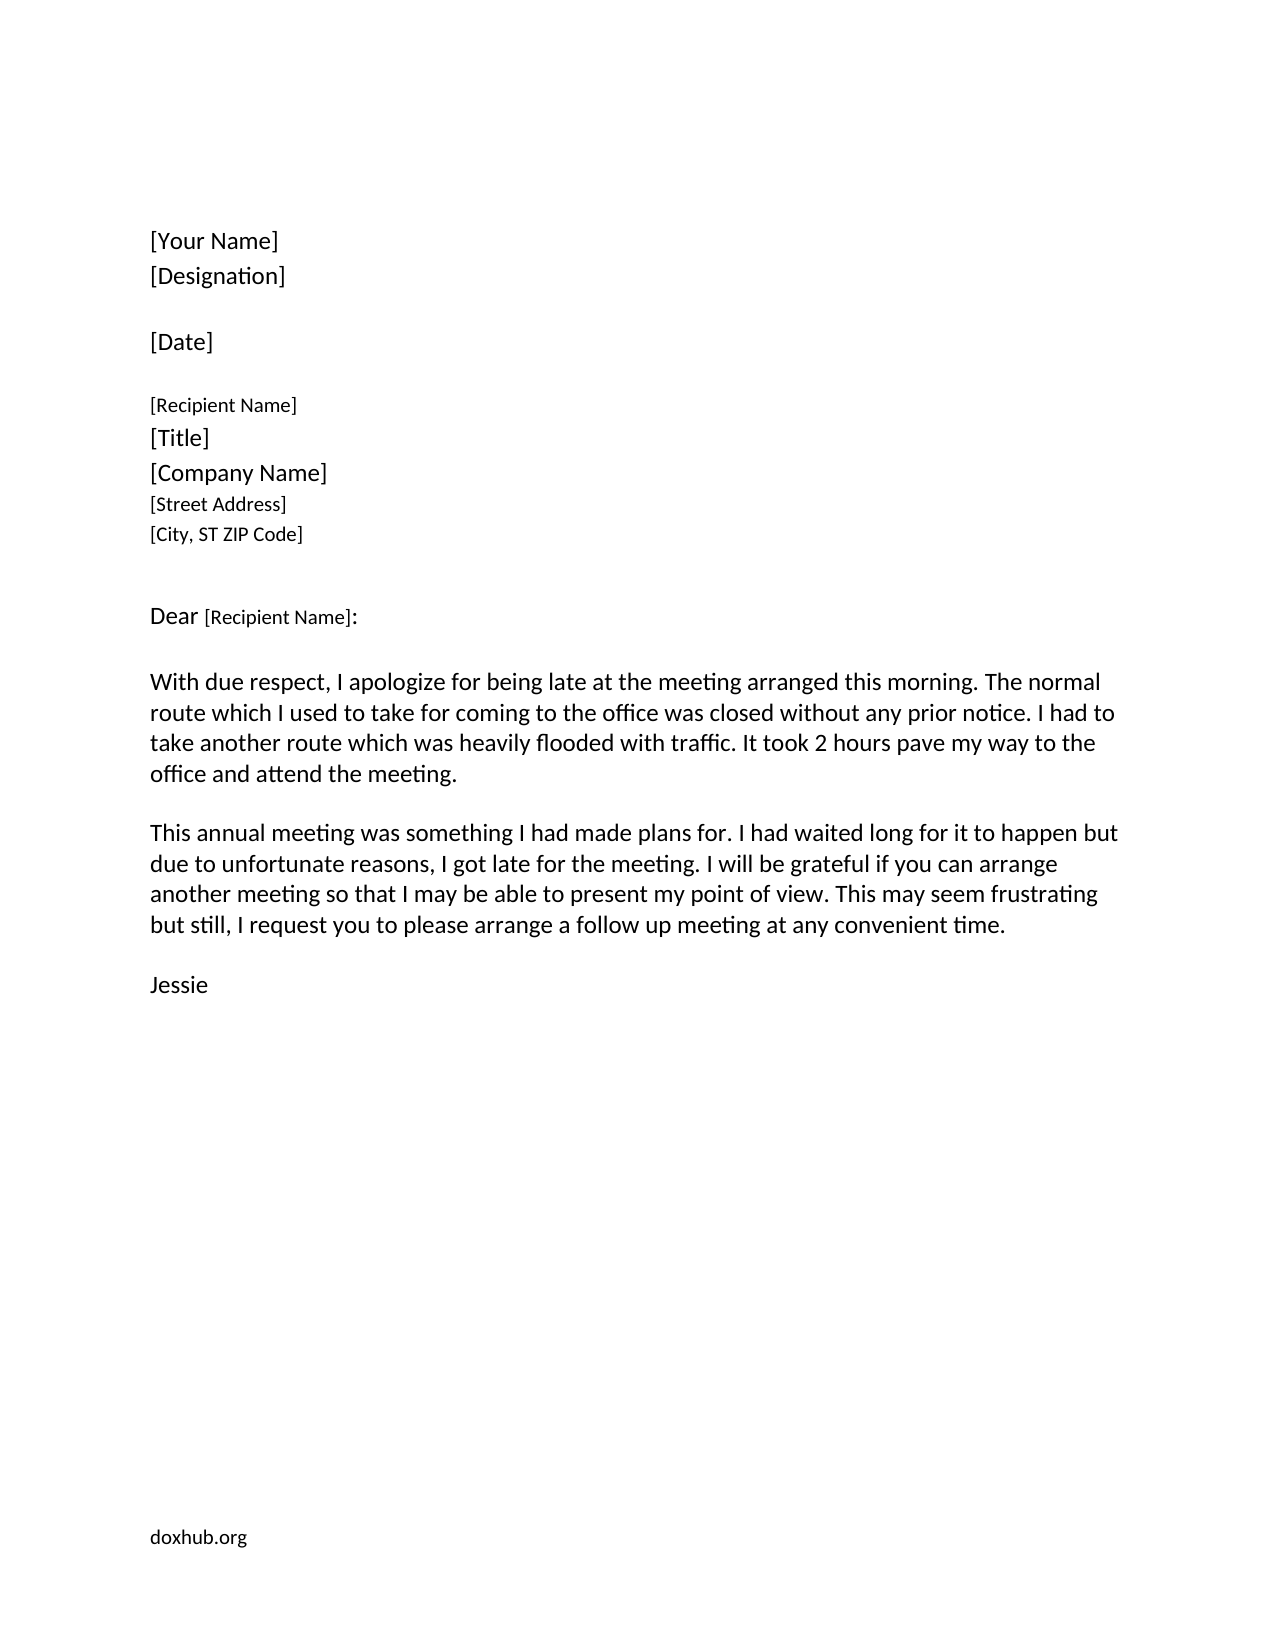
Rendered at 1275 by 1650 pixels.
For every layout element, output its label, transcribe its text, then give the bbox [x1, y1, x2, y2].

text Dear : [150, 600, 1125, 631]
text [Your Name] [150, 225, 1125, 256]
text [Company Name] [150, 457, 1125, 487]
text This annual meeting was something I had made plans for. I had waited long for it to happen but due to unfortunate reasons, I got late for the meeting. I will be grateful if you can arrange another meeting so that I may be able to present my point of view. This may seem frustrating but still, I request you to please arrange a follow up meeting at any convenient time. [150, 817, 1125, 939]
text Jessie [150, 969, 1125, 999]
text With due respect, I apologize for being late at the meeting arranged this morning. The normal route which I used to take for coming to the office was closed without any prior notice. I had to take another route which was heavily flooded with traffic. It took 2 hours pave my way to the office and attend the meeting. [150, 666, 1125, 788]
text [Designation] [150, 260, 1125, 291]
